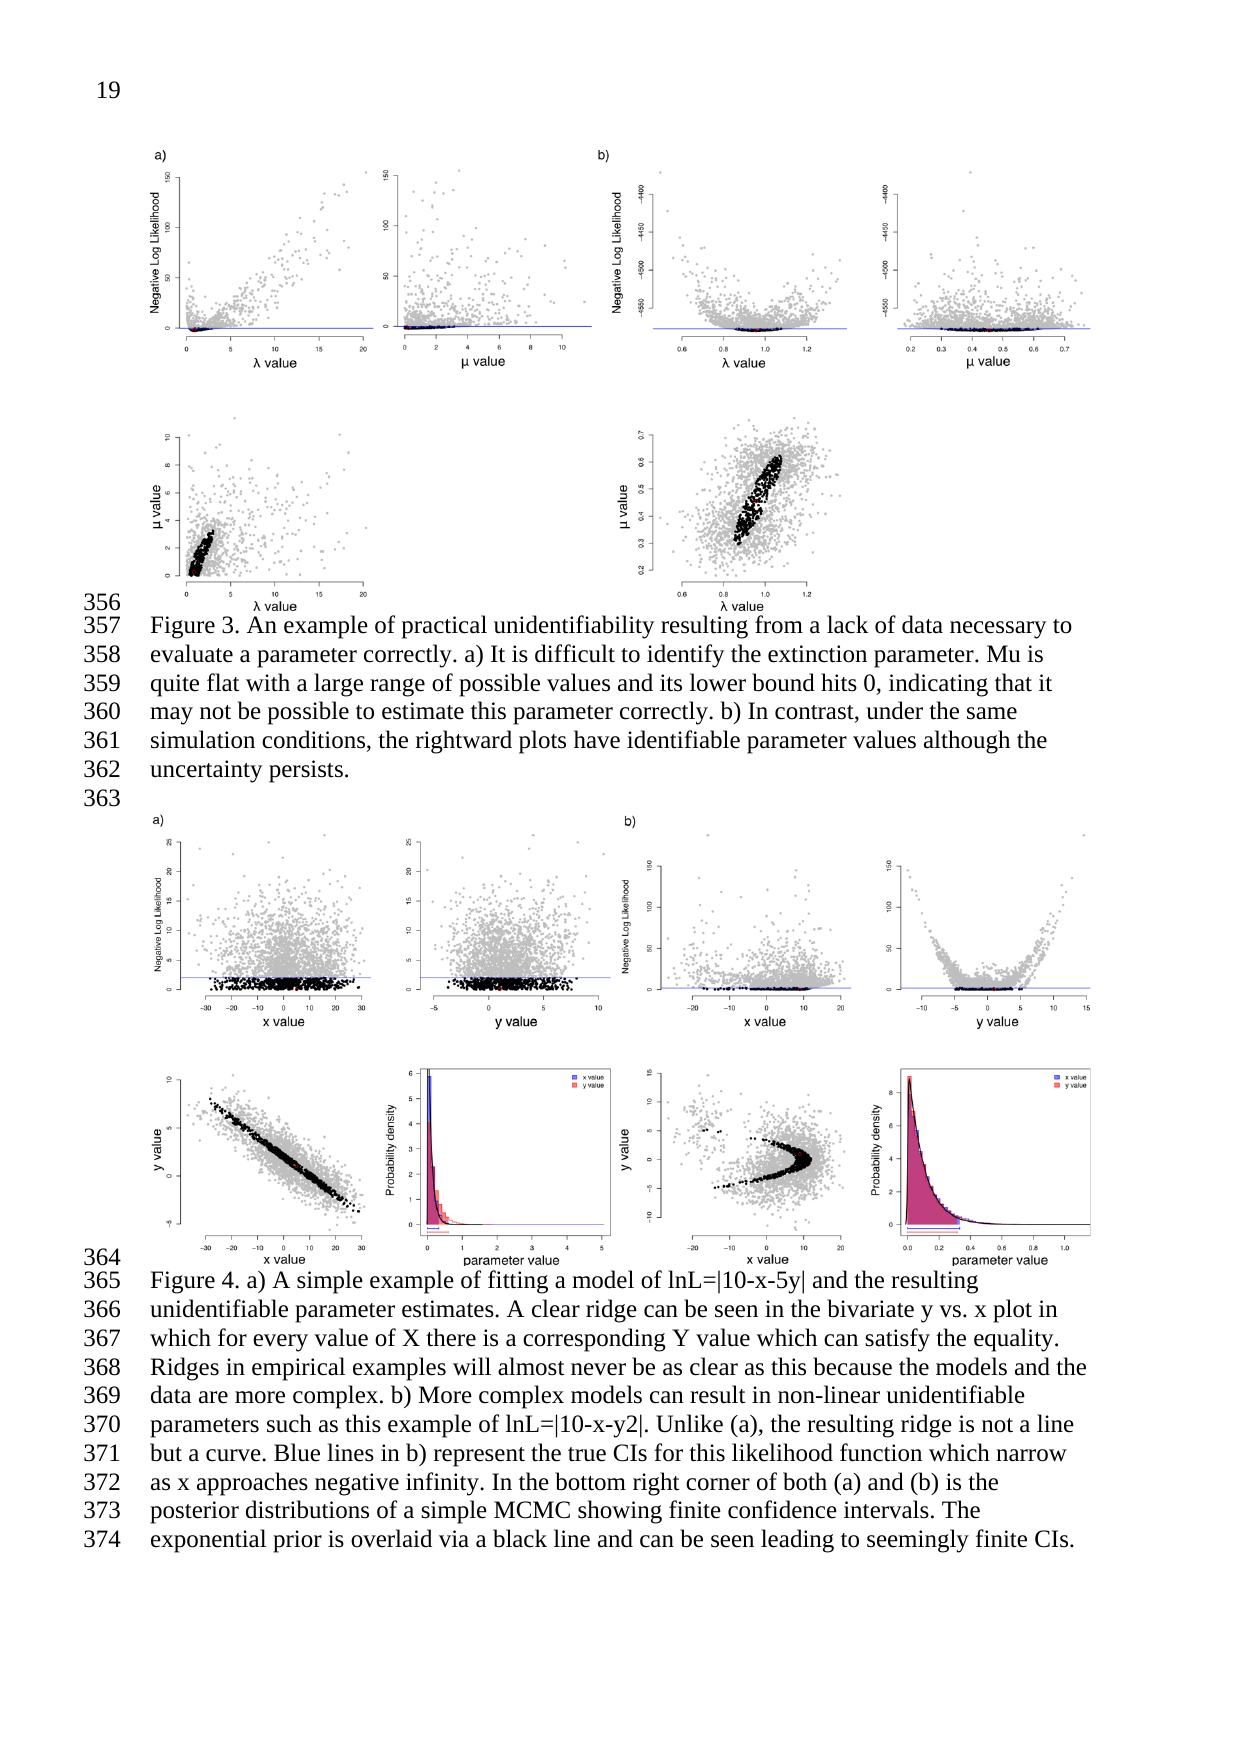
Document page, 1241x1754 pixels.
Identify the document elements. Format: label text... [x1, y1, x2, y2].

text Figure 3. An example of practical unidentifiability resulting from a lack of data necessary to evaluate a parameter correctly. a) It is difficult to identify the extinction parameter. Mu is quite flat with a large range of possible values and its lower bound hits 0, indicating that it may not be possible to estimate this parameter correctly. b) In contrast, under the same simulation conditions, the rightward plots have identifiable parameter values although the uncertainty persists. [150, 611, 1090, 783]
text Figure 4. a) A simple example of fitting a model of lnL=|10-x-5y| and the resulting unidentifiable parameter estimates. A clear ridge can be seen in the bivariate y vs. x plot in which for every value of X there is a corresponding Y value which can satisfy the equality. Ridges in empirical examples will almost never be as clear as this because the models and the data are more complex. b) More complex models can result in non-linear unidentifiable parameters such as this example of lnL=|10-x-y2|. Unlike (a), the resulting ridge is not a line but a curve. Blue lines in b) represent the true CIs for this likelihood function which narrow as x approaches negative infinity. In the bottom right corner of both (a) and (b) is the posterior distributions of a simple MCMC showing finite confidence intervals. The exponential prior is overlaid via a black line and can be seen leading to seemingly finite CIs. [150, 1266, 1090, 1553]
picture [150, 150, 1091, 611]
picture [150, 811, 1091, 1266]
